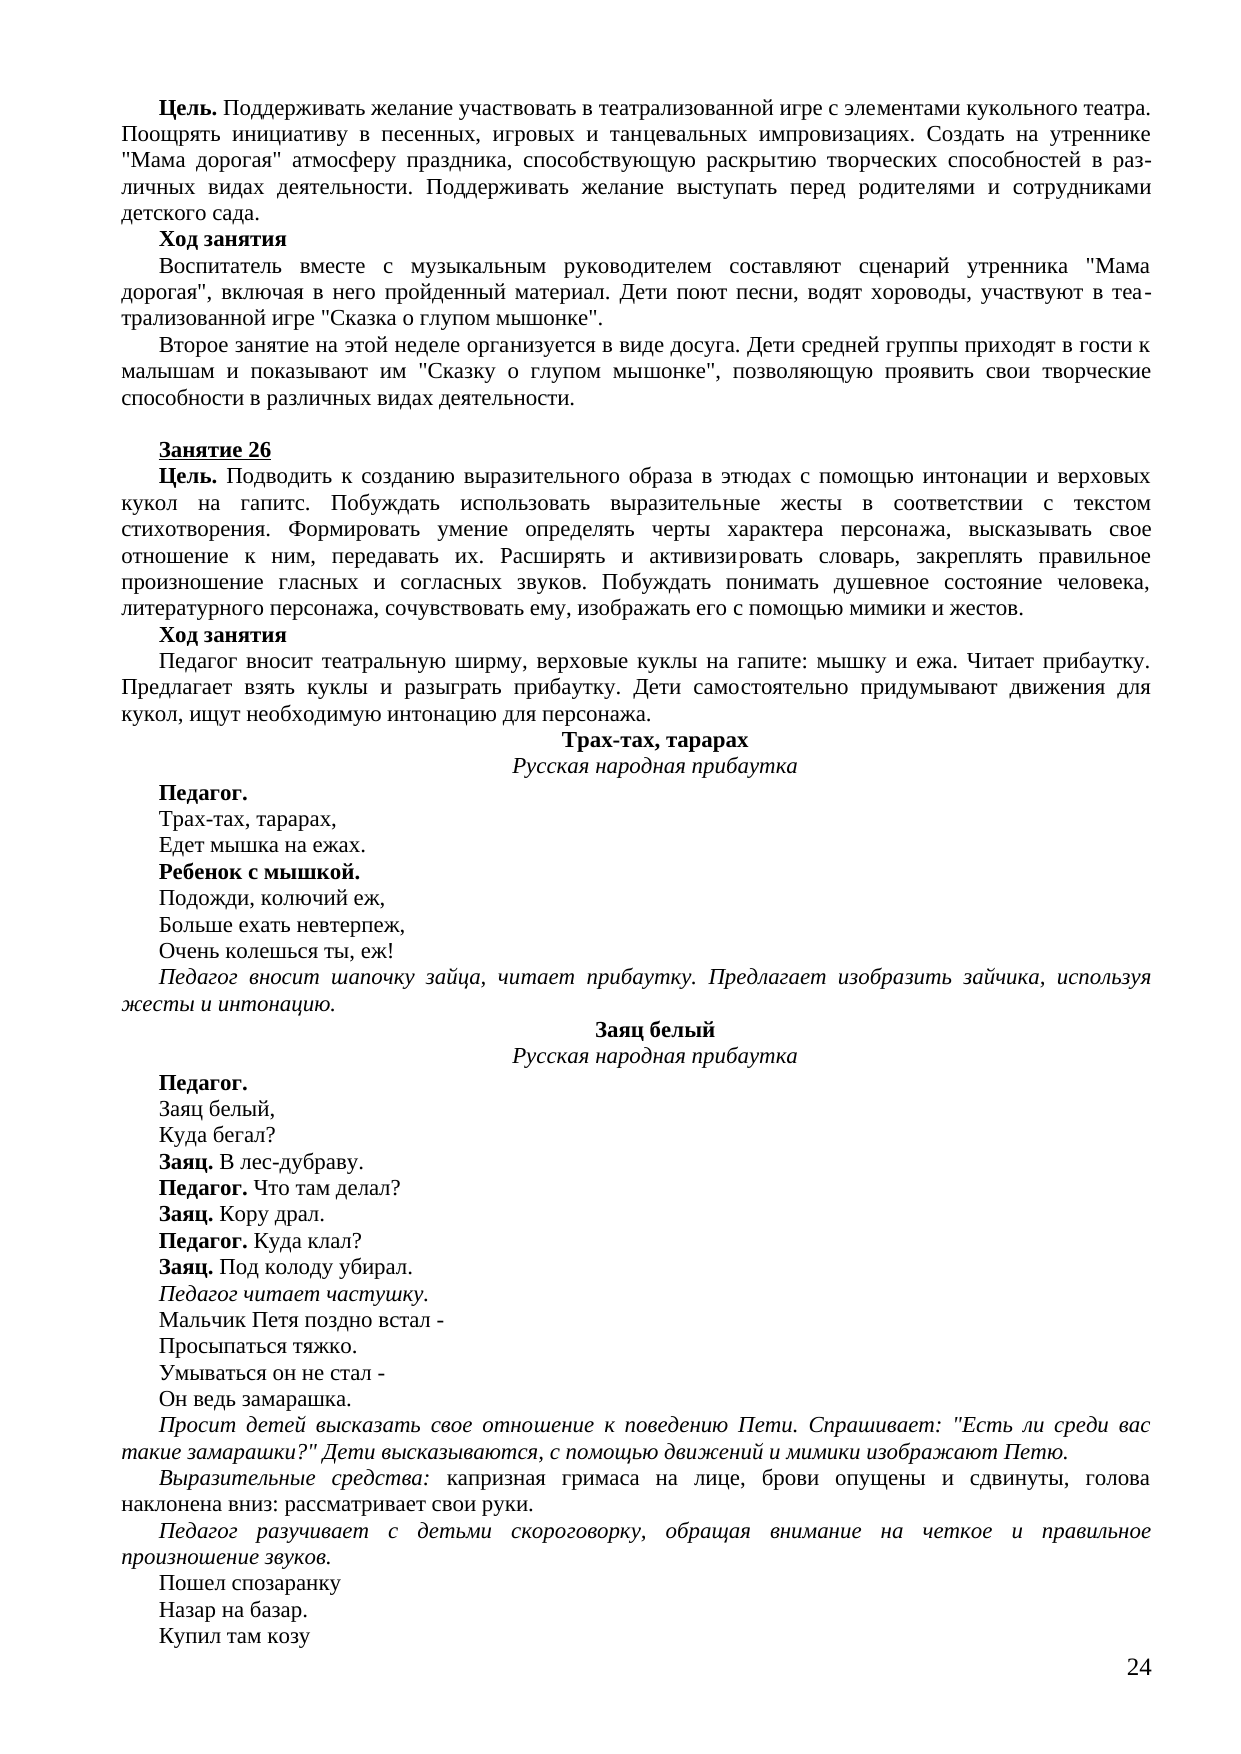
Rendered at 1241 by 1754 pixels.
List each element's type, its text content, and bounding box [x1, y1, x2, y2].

text Куда бегал? [121, 1121, 1152, 1148]
text Занятие 26 [121, 436, 1152, 463]
text Заяц. В лес-дубраву. [121, 1148, 1152, 1174]
text Умываться он не стал - [121, 1359, 1152, 1385]
text Заяц. Кору драл. [121, 1201, 1152, 1227]
text Цель. Поддерживать желание участвовать в театрализованной игре с элементами кукольного театра. Поощрять инициативу в песенных, игровых и танцевальных импровизациях. Создать на утреннике "Мама дорогая" атмосферу праздника, способствующую раскрытию творческих способностей в различных видах деятельности. Поддерживать желание выступать перед родителями и сотрудниками детского сада. [121, 94, 1152, 225]
text Педагог вносит театральную ширму, верховые куклы на гапите: мышку и ежа. Читает прибаутку. Предлагает взять куклы и разыграть прибаутку. Дети самостоятельно придумывают движения для кукол, ищут необходимую интонацию для персонажа. [121, 647, 1152, 726]
text Педагог вносит шапочку зайца, читает прибаутку. Предлагает изобразить зайчика, используя жесты и интонацию. [121, 963, 1152, 1016]
text Педагог. Что там делал? [121, 1174, 1152, 1201]
text Педагог читает частушку. [121, 1279, 1152, 1306]
text Второе занятие на этой неделе организуется в виде досуга. Дети средней группы приходят в гости к малышам и показывают им "Сказку о глупом мышонке", позволяющую проявить свои творческие способности в различных видах деятельности. [121, 331, 1152, 410]
text Подожди, колючий еж, [121, 884, 1152, 911]
text Воспитатель вместе с музыкальным руководителем составляют сценарий утренника "Мама дорогая", включая в него пройденный материал. Дети поют песни, водят хороводы, участвуют в театрализованной игре "Сказка о глупом мышонке". [121, 252, 1152, 331]
text Он ведь замарашка. [121, 1385, 1152, 1411]
text Ход занятия [121, 621, 1152, 647]
text Ход занятия [121, 225, 1152, 252]
text Русская народная прибаутка [121, 1042, 1152, 1069]
text Едет мышка на ежах. [121, 832, 1152, 858]
text Просыпаться тяжко. [121, 1332, 1152, 1359]
text Заяц белый, [121, 1095, 1152, 1121]
text Заяц белый [121, 1016, 1152, 1042]
text Педагог. [121, 1069, 1152, 1095]
text Просит детей высказать свое отношение к поведению Пети. Спрашивает: "Есть ли среди вас такие замарашки?" Дети высказываются, с помощью движений и мимики изображают Петю. [121, 1411, 1152, 1464]
text Педагог. [121, 779, 1152, 805]
text Педагог разучивает с детьми скороговорку, обращая внимание на четкое и правильное произношение звуков. [121, 1517, 1152, 1569]
text Ребенок с мышкой. [121, 858, 1152, 884]
text Больше ехать невтерпеж, [121, 911, 1152, 937]
text Мальчик Петя поздно встал - [121, 1306, 1152, 1332]
text Трах-тах, тарарах [121, 726, 1152, 752]
text Трах-тах, тарарах, [121, 805, 1152, 832]
text Русская народная прибаутка [121, 752, 1152, 779]
text Педагог. Куда клал? [121, 1227, 1152, 1253]
text Заяц. Под колоду убирал. [121, 1253, 1152, 1279]
text Выразительные средства: капризная гримаса на лице, брови опущены и сдвинуты, голова наклонена вниз: рассматривает свои руки. [121, 1464, 1152, 1517]
text Очень колешься ты, еж! [121, 937, 1152, 963]
text Купил там козу [121, 1622, 1152, 1648]
text Цель. Подводить к созданию выразительного образа в этюдах с помощью интонации и верховых кукол на гапитс. Побуждать использовать выразительные жесты в соответствии с текстом стихотворения. Формировать умение определять черты характера персонажа, высказывать свое отношение к ним, передавать их. Расширять и активизировать словарь, закреплять правильное произношение гласных и согласных звуков. Побуждать понимать душевное состояние человека, литературного персонажа, сочувствовать ему, изображать его с помощью мимики и жестов. [121, 463, 1152, 621]
text Пошел спозаранку [121, 1569, 1152, 1596]
text Назар на базар. [121, 1596, 1152, 1622]
